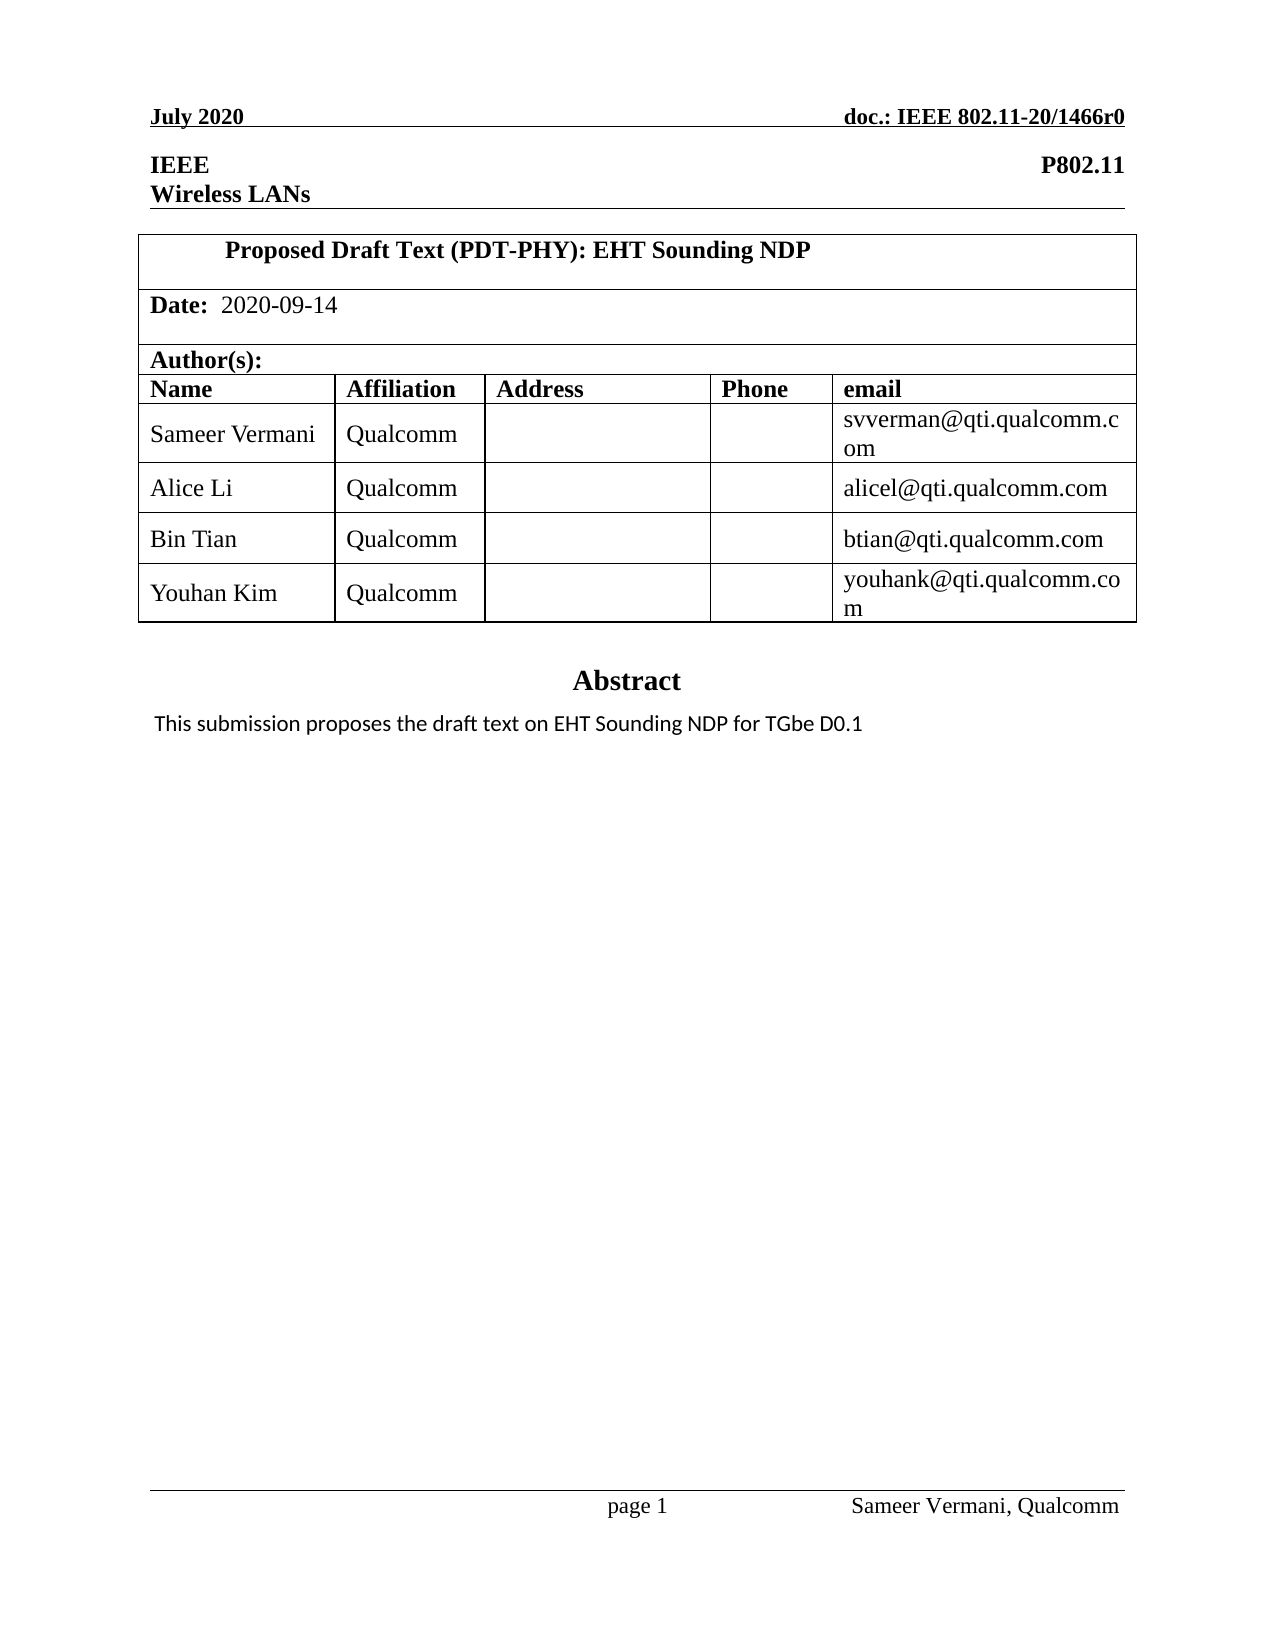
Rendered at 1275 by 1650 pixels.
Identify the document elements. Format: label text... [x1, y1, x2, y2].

table_cell [486, 513, 710, 563]
table_cell Date: 2020-09-14 [139, 290, 1136, 344]
table_cell Name [139, 375, 334, 403]
table_cell Alice Li [139, 463, 334, 512]
table_cell Affiliation [336, 375, 484, 403]
text IEEE P802.11 Wireless LANs [150, 150, 1125, 208]
table_cell Qualcomm [336, 564, 484, 621]
table_cell Youhan Kim [139, 564, 334, 621]
table_cell Qualcomm [336, 404, 484, 462]
table_cell [486, 564, 710, 621]
table_cell Qualcomm [336, 463, 484, 512]
table_cell svverman@qti.qualcomm.com [833, 404, 1136, 462]
table_cell Phone [711, 375, 832, 403]
table_cell [711, 404, 832, 462]
table_cell [711, 513, 832, 563]
table_cell alicel@qti.qualcomm.com [833, 463, 1136, 512]
table_header Proposed Draft Text (PDT-PHY): EHT Sounding NDP [139, 235, 1136, 289]
table_cell Bin Tian [139, 513, 334, 563]
table_cell youhank@qti.qualcomm.com [833, 564, 1136, 621]
table_cell [486, 404, 710, 462]
table_cell Sameer Vermani [139, 404, 334, 462]
table_cell Qualcomm [336, 513, 484, 563]
table_cell [711, 463, 832, 512]
table_cell Address [486, 375, 710, 403]
table_cell [711, 564, 832, 621]
table_cell Author(s): [139, 345, 1136, 373]
table_cell [486, 463, 710, 512]
table_cell btian@qti.qualcomm.com [833, 513, 1136, 563]
table_cell email [833, 375, 1136, 403]
